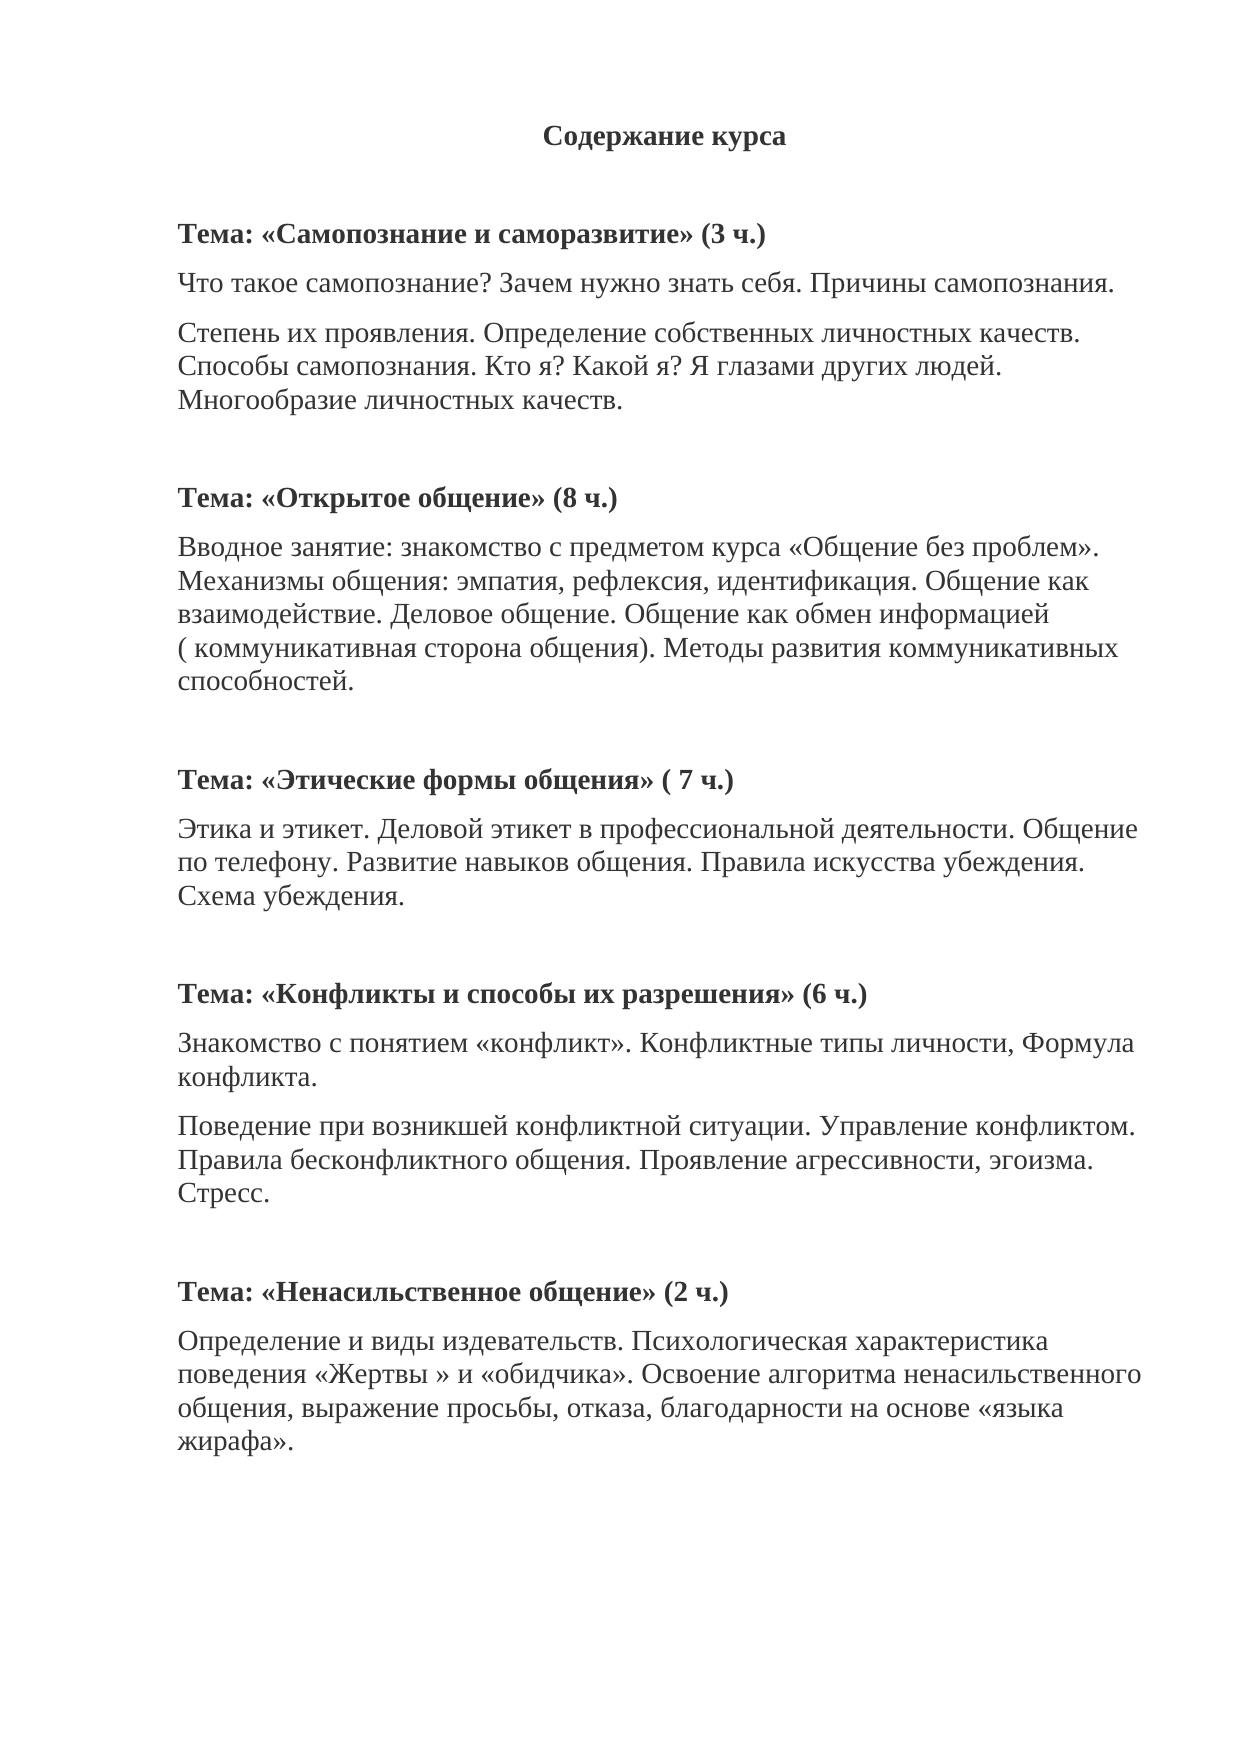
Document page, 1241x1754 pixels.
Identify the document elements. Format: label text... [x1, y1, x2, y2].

text Знакомство с понятием «конфликт». Конфликтные типы личности, Формула конфликта. [177, 1026, 1152, 1093]
text Вводное занятие: знакомство с предметом курса «Общение без проблем». Механизмы общения: эмпатия, рефлексия, идентификация. Общение как взаимодействие. Деловое общение. Общение как обмен информацией ( коммуникативная сторона общения). Методы развития коммуникативных способностей. [177, 529, 1152, 697]
text Тема: «Ненасильственное общение» (2 ч.) [177, 1274, 1152, 1307]
text Тема: «Конфликты и способы их разрешения» (6 ч.) [177, 976, 1152, 1010]
text Поведение при возникшей конфликтной ситуации. Управление конфликтом. Правила бесконфликтного общения. Проявление агрессивности, эгоизма. Стресс. [177, 1108, 1152, 1209]
text Определение и виды издевательств. Психологическая характеристика поведения «Жертвы » и «обидчика». Освоение алгоритма ненасильственного общения, выражение просьбы, отказа, благодарности на основе «языка жирафа». [177, 1323, 1152, 1457]
text Тема: «Открытое общение» (8 ч.) [177, 480, 1152, 514]
text Этика и этикет. Деловой этикет в профессиональной деятельности. Общение по телефону. Развитие навыков общения. Правила искусства убеждения. Схема убеждения. [177, 811, 1152, 912]
text Что такое самопознание? Зачем нужно знать себя. Причины самопознания. [177, 266, 1152, 299]
text Степень их проявления. Определение собственных личностных качеств. Способы самопознания. Кто я? Какой я? Я глазами других людей. Многообразие личностных качеств. [177, 315, 1152, 415]
text Тема: «Этические формы общения» ( 7 ч.) [177, 762, 1152, 795]
text Тема: «Самопознание и саморазвитие» (3 ч.) [177, 216, 1152, 250]
text Содержание курса [177, 118, 1152, 152]
